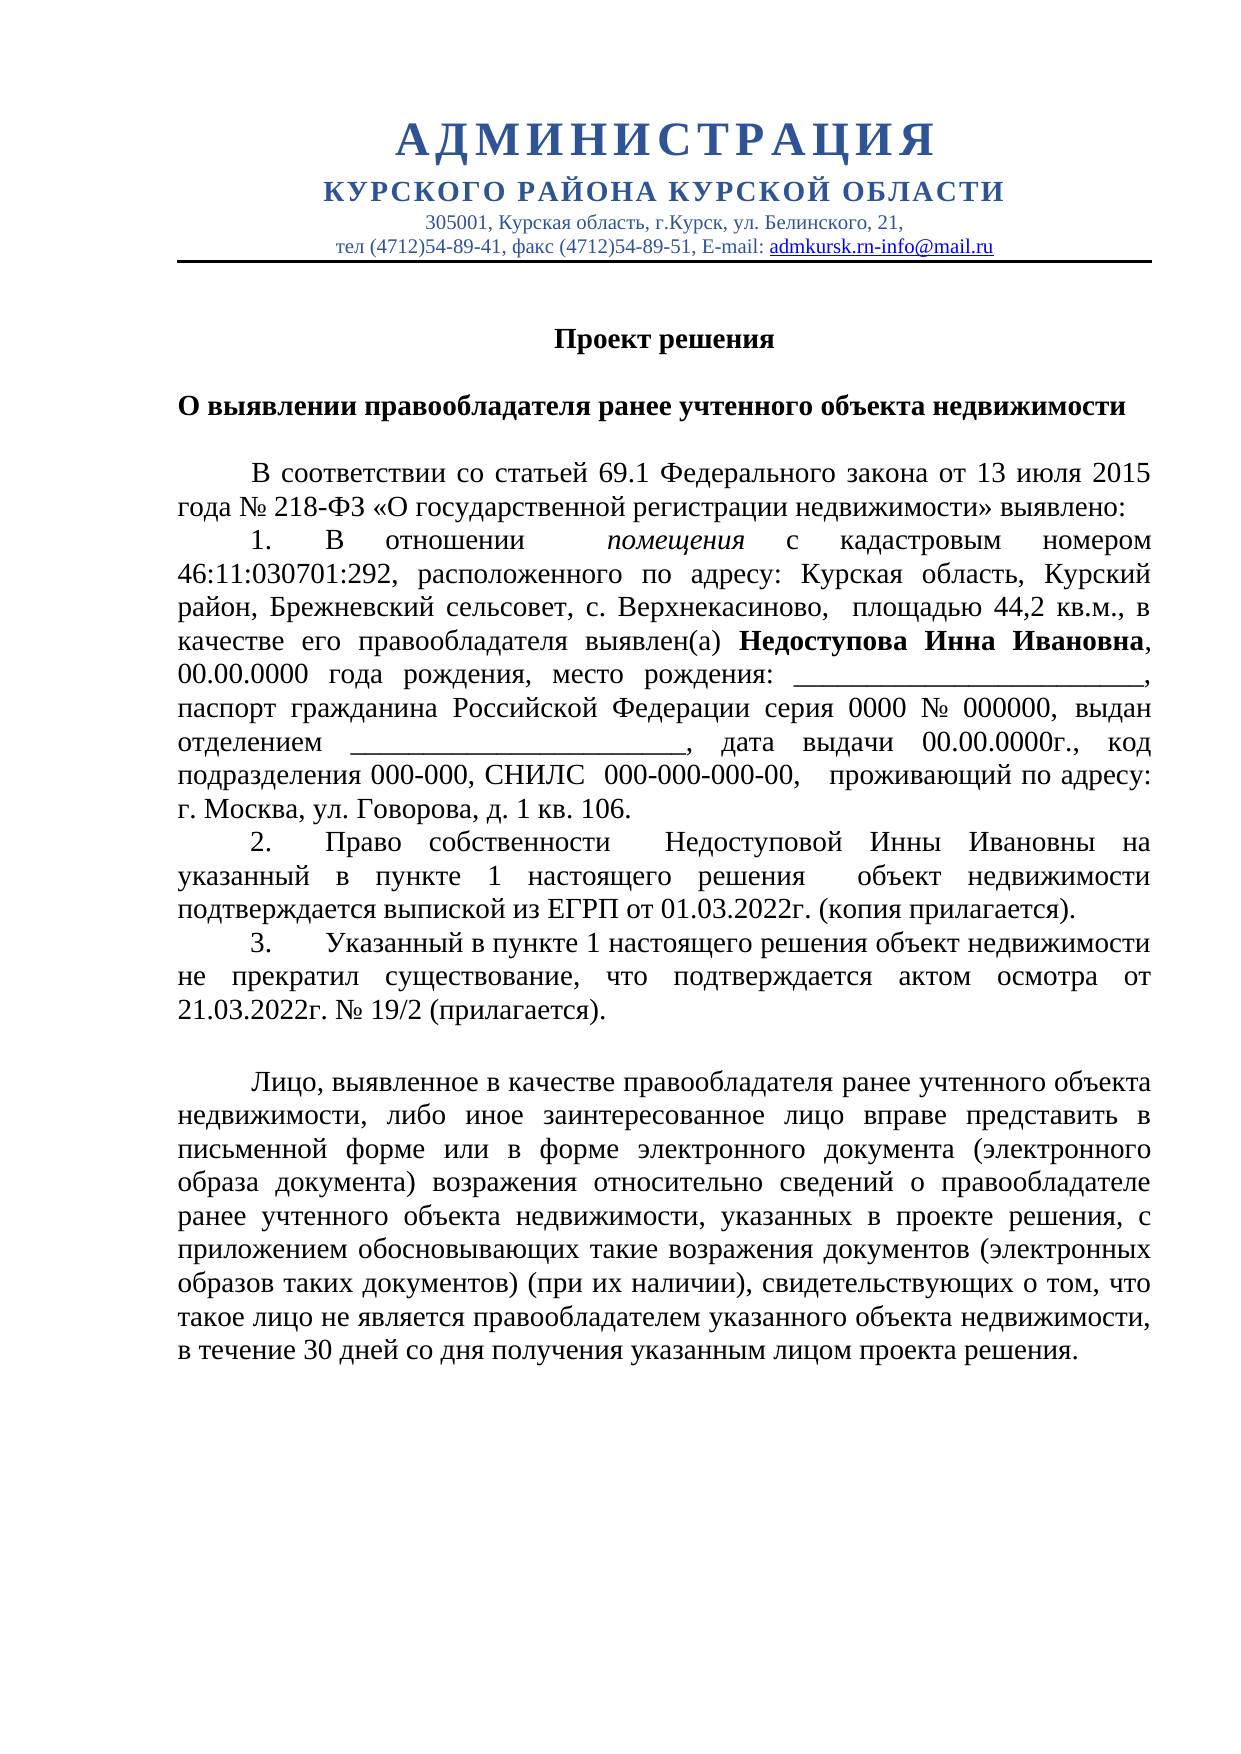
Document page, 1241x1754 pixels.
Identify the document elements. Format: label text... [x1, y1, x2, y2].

text О выявлении правообладателя ранее учтенного объекта недвижимости [177, 388, 1152, 422]
text 305001, Курская область, г.Курск, ул. Белинского, 21, [177, 210, 1152, 234]
list Указанный в пункте 1 настоящего решения объект недвижимости не прекратил существование, что подтверждается актом осмотра от 21.03.2022г. № 19/2 (прилагается). [177, 925, 1152, 1026]
list В отношении помещения с кадастровым номером 46:11:030701:292, расположенного по адресу: Курская область, Курский район, Брежневский сельсовет, с. Верхнекасиново, площадью 44,2 кв.м., в качестве его правообладателя выявлен(а) Недоступова Инна Ивановна, 00.00.0000 года рождения, место рождения: ________________________, паспорт гражданина Российской Федерации серия 0000 № 000000, выдан отделением _______________________, дата выдачи 00.00.0000г., код подразделения 000-000, СНИЛС 000-000-000-00, проживающий по адресу: г. Москва, ул. Говорова, д. 1 кв. 106. [177, 522, 1152, 824]
list Право собственности Недоступовой Инны Ивановны на указанный в пункте 1 настоящего решения объект недвижимости подтверждается выпиской из ЕГРП от 01.03.2022г. (копия прилагается). [177, 824, 1152, 925]
text Проект решения [177, 321, 1152, 355]
text АДМИНИСТРАЦИЯ [177, 118, 1152, 164]
text тел (4712)54-89-41, факс (4712)54-89-51, E-mail: admkursk.rn-info@mail.ru [177, 234, 1152, 260]
text Лицо, выявленное в качестве правообладателя ранее учтенного объекта недвижимости, либо иное заинтересованное лицо вправе представить в письменной форме или в форме электронного документа (электронного образа документа) возражения относительно сведений о правообладателе ранее учтенного объекта недвижимости, указанных в проекте решения, с приложением обосновывающих такие возражения документов (электронных образов таких документов) (при их наличии), свидетельствующих о том, что такое лицо не является правообладателем указанного объекта недвижимости, в течение 30 дней со дня получения указанным лицом проекта решения. [177, 1064, 1152, 1366]
text КУРСКОГО РАЙОНА КУРСКОЙ ОБЛАСТИ [177, 164, 1152, 210]
text В соответствии со статьей 69.1 Федерального закона от 13 июля 2015 года № 218-ФЗ «О государственной регистрации недвижимости» выявлено: [177, 455, 1152, 522]
